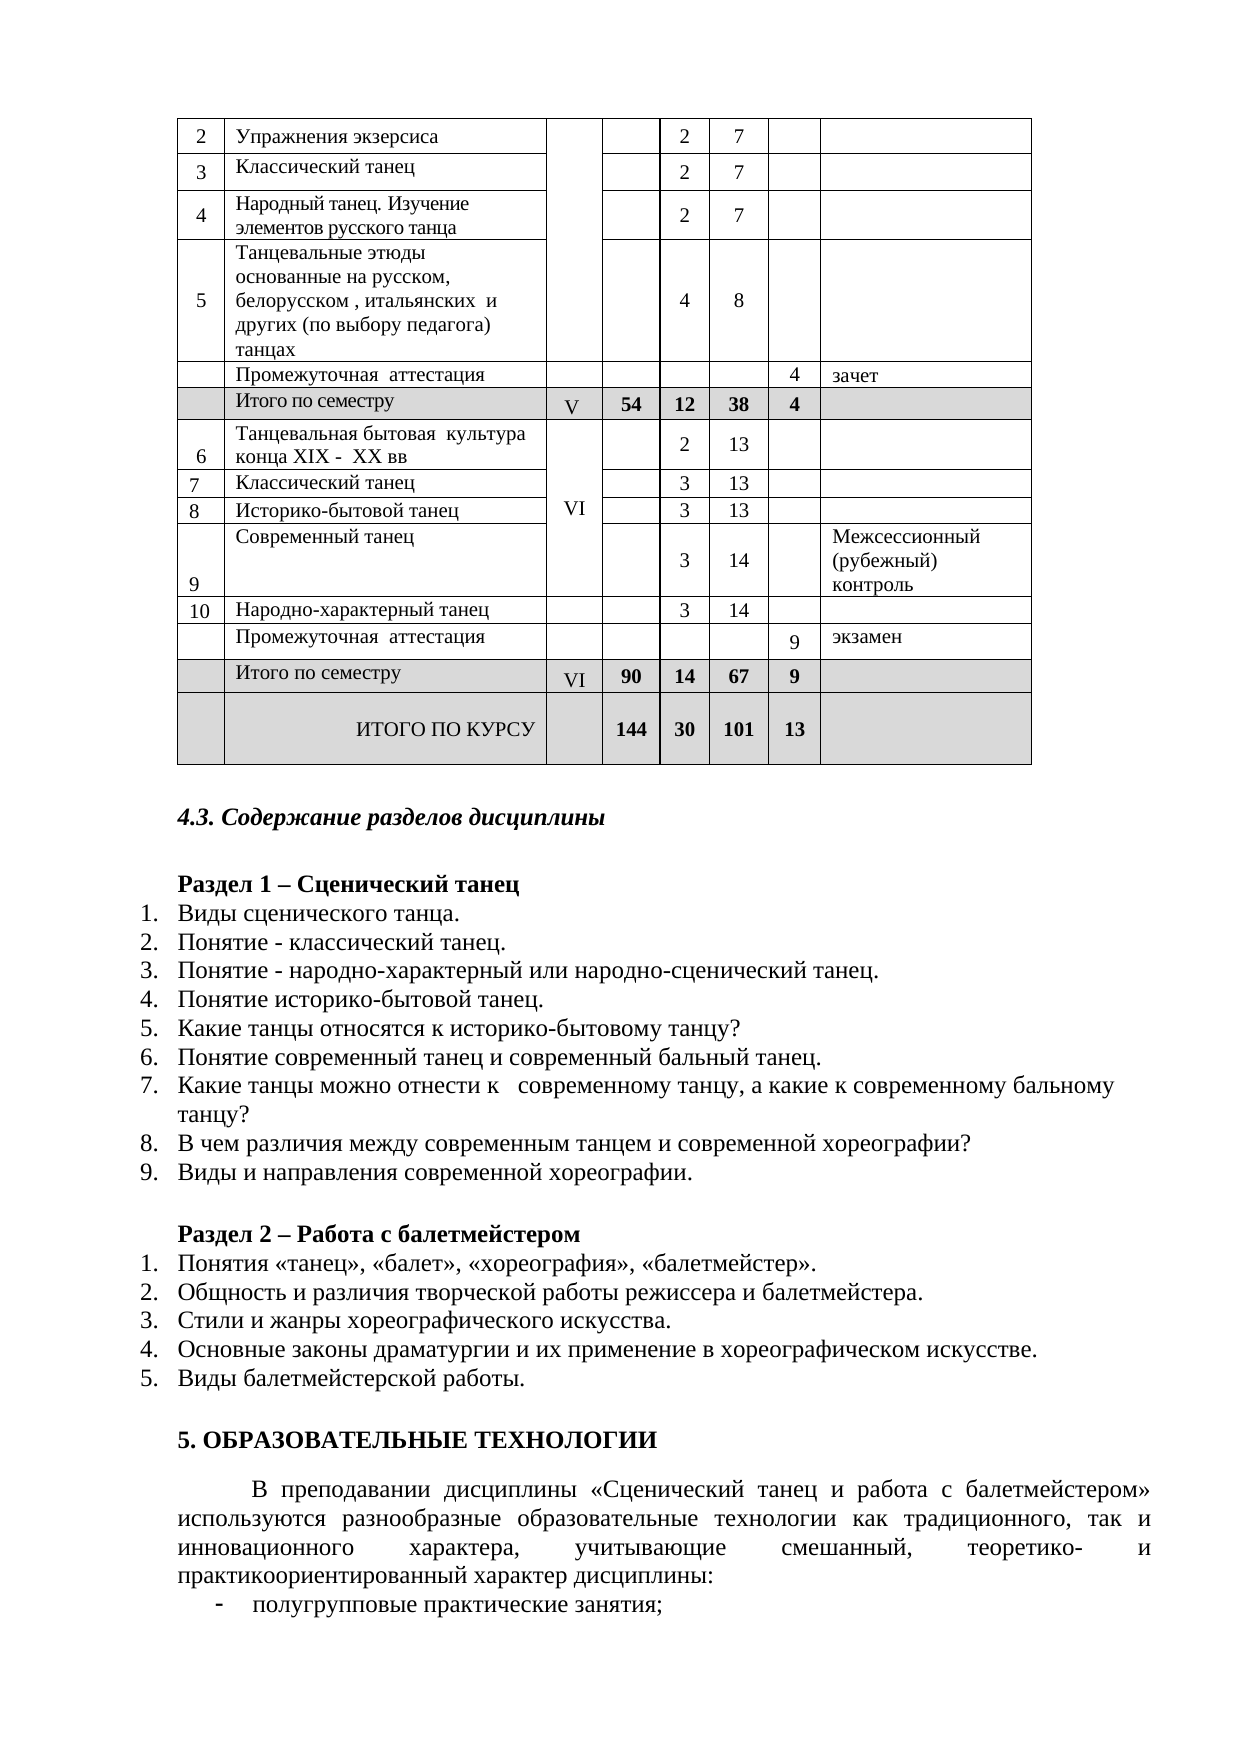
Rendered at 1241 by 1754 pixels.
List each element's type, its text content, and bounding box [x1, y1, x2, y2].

list полугрупповые практические занятия; [215, 1589, 1152, 1618]
table_cell Межсессионный (рубежный) контроль [821, 524, 1031, 596]
table_cell [769, 191, 820, 239]
table_cell Итого по семестру [225, 388, 546, 419]
table_cell 7 [710, 154, 768, 190]
table_cell 3 [661, 597, 709, 623]
table_cell [769, 498, 820, 523]
table_cell экзамен [821, 624, 1031, 659]
table_cell [603, 362, 659, 387]
table_cell [661, 624, 709, 659]
table_cell 7 [710, 191, 768, 239]
table_cell 2 [661, 420, 709, 468]
table_cell [547, 362, 602, 387]
table_cell [178, 388, 224, 419]
table_cell [603, 597, 659, 623]
table_cell [178, 660, 224, 692]
table_cell 67 [710, 660, 768, 692]
table_cell 3 [661, 498, 709, 523]
table_cell [710, 362, 768, 387]
table_cell 5 [178, 240, 224, 361]
list Какие танцы относятся к историко-бытовому танцу? [140, 1013, 1152, 1042]
table_cell [178, 624, 224, 659]
table_cell 8 [710, 240, 768, 361]
list Общность и различия творческой работы режиссера и балетмейстера. [140, 1277, 1152, 1305]
table_cell 13 [710, 470, 768, 497]
table_cell 7 [710, 119, 768, 152]
table_cell [821, 420, 1031, 468]
table_cell 38 [710, 388, 768, 419]
table_cell 2 [661, 191, 709, 239]
table_cell 2 [661, 119, 709, 152]
table_cell Современный танец [225, 524, 546, 596]
list Понятие современный танец и современный бальный танец. [140, 1042, 1152, 1071]
table_cell 8 [178, 498, 224, 523]
text В преподавании дисциплины «Сценический танец и работа с балетмейстером» используются разнообразные образовательные технологии как традиционного, так и инновационного характера, учитывающие смешанный, теоретико- и практикоориентированный характер дисциплины: [177, 1474, 1152, 1589]
table_cell [603, 524, 659, 596]
table_cell VI [547, 420, 602, 596]
table_cell [769, 524, 820, 596]
table_cell Танцевальная бытовая культура конца XIX - XX вв [225, 420, 546, 468]
table_cell 6 [178, 420, 224, 468]
list Виды и направления современной хореографии. [140, 1157, 1152, 1186]
table_cell 54 [603, 388, 659, 419]
text Раздел 2 – Работа с балетмейстером [177, 1219, 1152, 1248]
table_cell 4 [661, 240, 709, 361]
table_cell [603, 154, 659, 190]
table_cell Народный танец. Изучение элементов русского танца [225, 191, 546, 239]
table_cell [178, 693, 224, 764]
table_cell 7 [178, 470, 224, 497]
table_cell [821, 240, 1031, 361]
table_cell [603, 191, 659, 239]
table_cell [821, 597, 1031, 623]
table_cell 14 [661, 660, 709, 692]
table_cell [603, 624, 659, 659]
table_cell [769, 154, 820, 190]
table_cell [178, 362, 224, 387]
table_cell [661, 362, 709, 387]
table_cell 144 [603, 693, 659, 764]
table_cell [603, 498, 659, 523]
list Понятия «танец», «балет», «хореография», «балетмейстер». [140, 1248, 1152, 1277]
text Раздел 1 – Сценический танец [177, 869, 1152, 898]
list Понятие историко-бытовой танец. [140, 984, 1152, 1013]
table_cell Итого по семестру [225, 660, 546, 692]
table_cell Промежуточная аттестация [225, 624, 546, 659]
table_cell 14 [710, 597, 768, 623]
table_cell 9 [769, 660, 820, 692]
table_cell [547, 597, 602, 623]
table_cell 12 [661, 388, 709, 419]
table_cell [769, 597, 820, 623]
table_cell [769, 240, 820, 361]
table_cell 10 [178, 597, 224, 623]
table_cell [769, 470, 820, 497]
table_cell 101 [710, 693, 768, 764]
list Понятие - классический танец. [140, 927, 1152, 956]
table_cell [547, 693, 602, 764]
table_cell [769, 420, 820, 468]
table_cell 3 [661, 524, 709, 596]
list Стили и жанры хореографического искусства. [140, 1305, 1152, 1334]
table_cell [710, 624, 768, 659]
table_cell 3 [661, 470, 709, 497]
text 5. ОБРАЗОВАТЕЛЬНЫЕ ТЕХНОЛОГИИ [177, 1425, 1152, 1453]
table_cell Классический танец [225, 470, 546, 497]
table_cell 4 [769, 388, 820, 419]
table_cell 2 [661, 154, 709, 190]
table_cell [821, 191, 1031, 239]
table_cell [821, 693, 1031, 764]
table_cell зачет [821, 362, 1031, 387]
table_cell Народно-характерный танец [225, 597, 546, 623]
table_cell [603, 470, 659, 497]
table_cell 30 [661, 693, 709, 764]
table_cell 9 [769, 624, 820, 659]
text 4.3. Содержание разделов дисциплины [177, 802, 1152, 831]
list Основные законы драматургии и их применение в хореографическом искусстве. [140, 1334, 1152, 1363]
list Понятие - народно-характерный или народно-сценический танец. [140, 956, 1152, 984]
table_cell Промежуточная аттестация [225, 362, 546, 387]
table_cell 13 [710, 420, 768, 468]
table_cell [821, 470, 1031, 497]
table_cell Историко-бытовой танец [225, 498, 546, 523]
table_cell 13 [710, 498, 768, 523]
table_cell Классический танец [225, 154, 546, 190]
table_cell [821, 388, 1031, 419]
table_cell [821, 119, 1031, 152]
table_cell ИТОГО ПО КУРСУ [225, 693, 546, 764]
table_cell [603, 240, 659, 361]
table_cell Упражнения экзерсиса [225, 119, 546, 152]
table_cell 3 [178, 154, 224, 190]
table_cell [769, 119, 820, 152]
table_cell [603, 420, 659, 468]
list Какие танцы можно отнести к современному танцу, а какие к современному бальному танцу? [140, 1071, 1152, 1128]
table_cell [821, 154, 1031, 190]
table_cell 4 [769, 362, 820, 387]
list Виды балетмейстерской работы. [140, 1363, 1152, 1392]
list В чем различия между современным танцем и современной хореографии? [140, 1128, 1152, 1157]
table_cell [603, 119, 659, 152]
list Виды сценического танца. [140, 898, 1152, 927]
table_cell [821, 660, 1031, 692]
table_cell V [547, 119, 602, 361]
table_cell 9 [178, 524, 224, 596]
table_cell 4 [178, 191, 224, 239]
table_cell [821, 498, 1031, 523]
table_cell 13 [769, 693, 820, 764]
table_cell [547, 624, 602, 659]
table_cell 90 [603, 660, 659, 692]
table_cell V [547, 388, 602, 419]
table_cell 2 [178, 119, 224, 152]
table_cell 14 [710, 524, 768, 596]
table_cell Танцевальные этюды основанные на русском, белорусском , итальянских и других (по выбору педагога) танцах [225, 240, 546, 361]
table_cell VI [547, 660, 602, 692]
